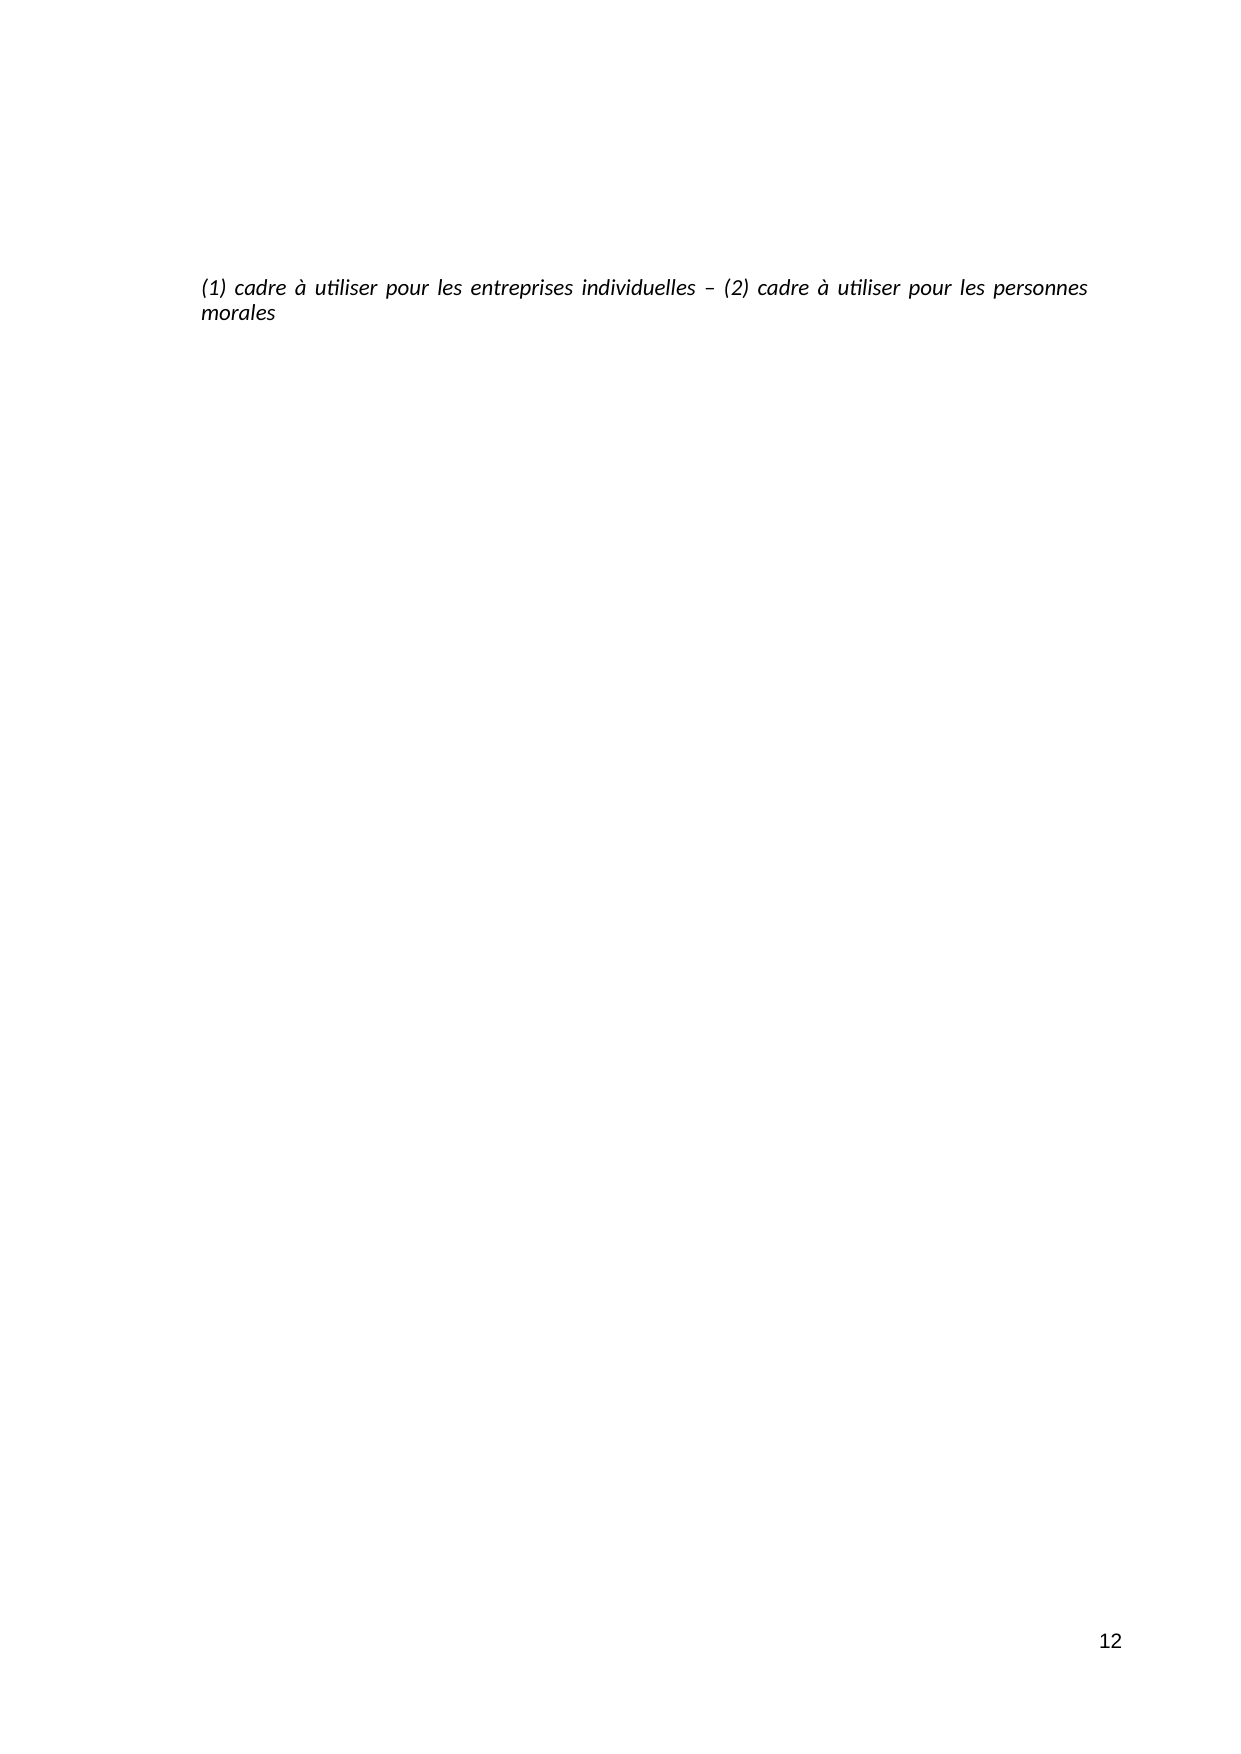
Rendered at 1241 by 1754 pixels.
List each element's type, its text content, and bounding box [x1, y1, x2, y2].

text (1) cadre à utiliser pour les entreprises individuelles – (2) cadre à utiliser pour les personnes morales [201, 275, 1092, 325]
